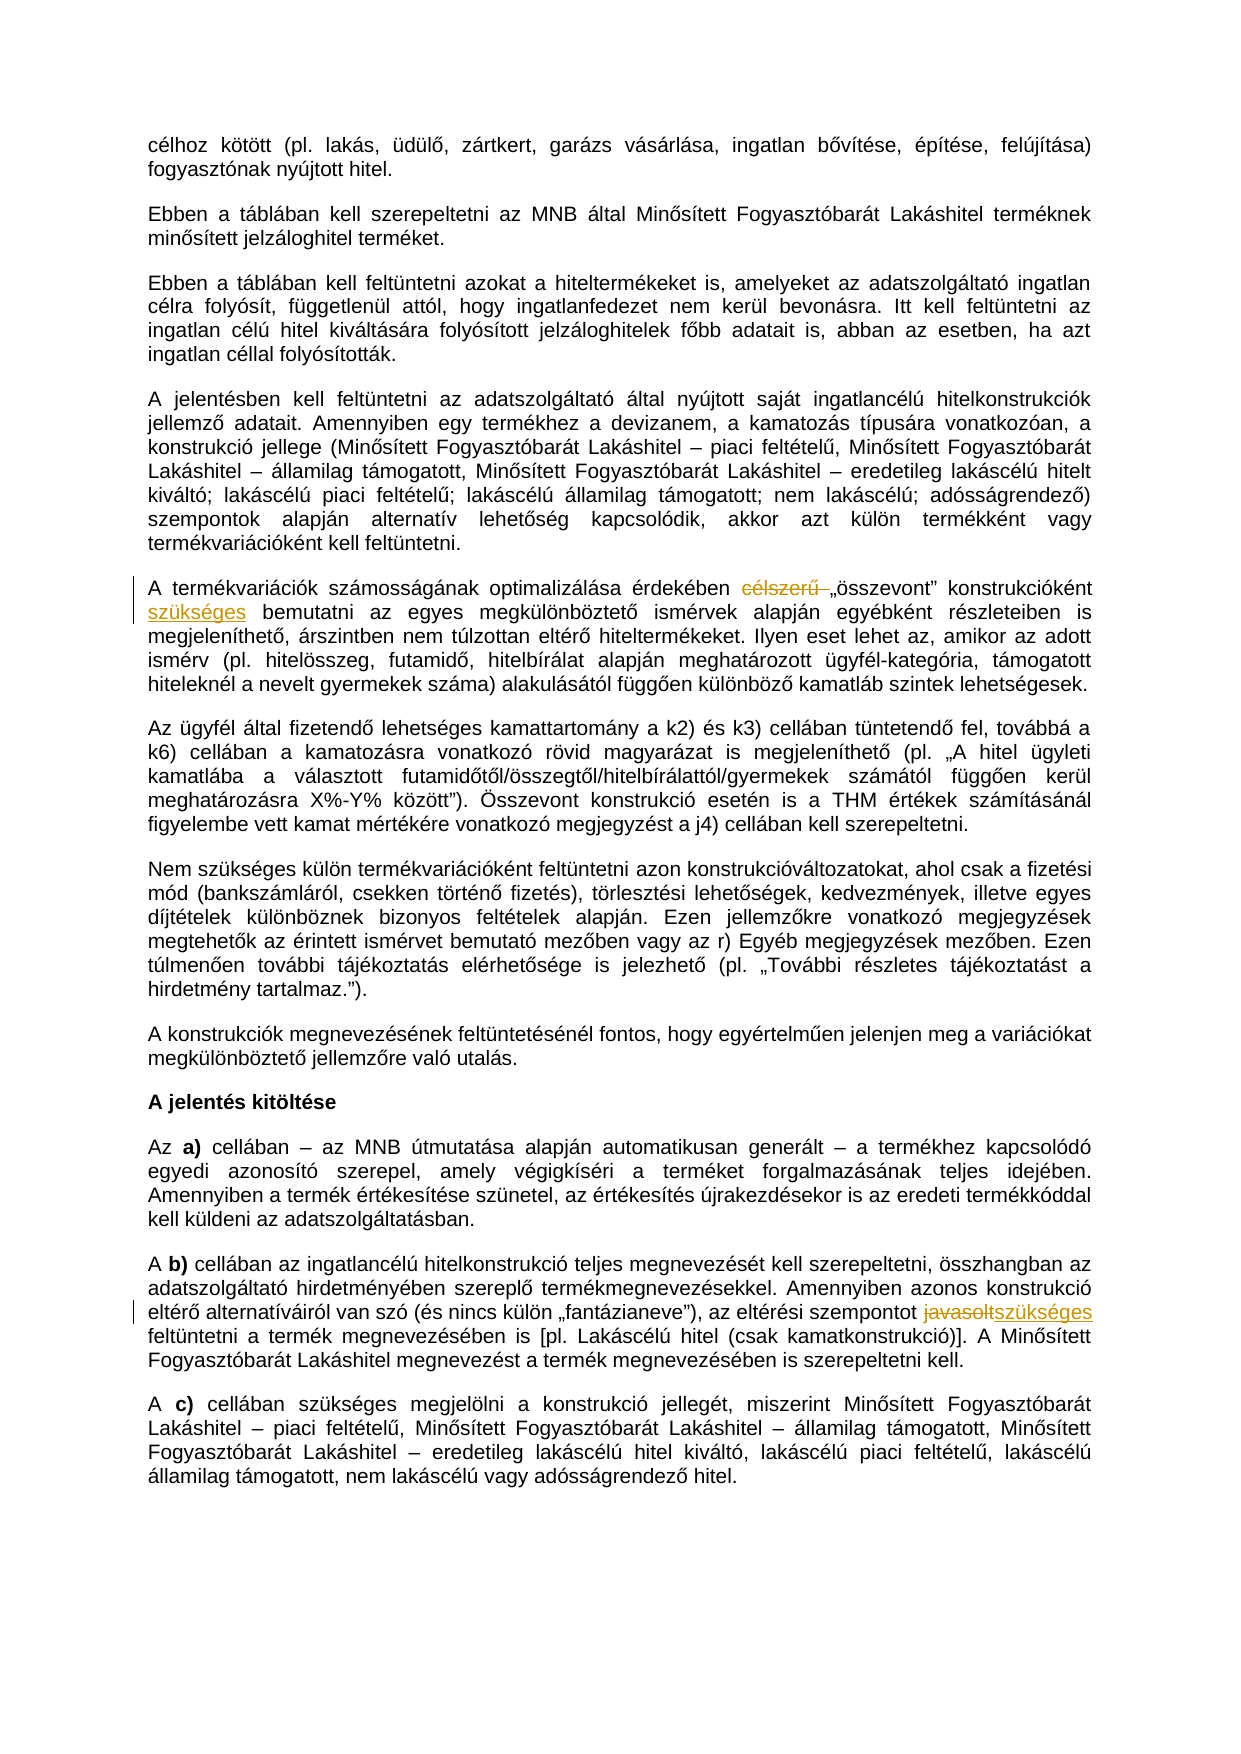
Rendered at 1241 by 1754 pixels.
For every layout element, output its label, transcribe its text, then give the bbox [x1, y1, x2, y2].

text Az ügyfél által fizetendő lehetséges kamattartomány a k2) és k3) cellában tüntetendő fel, továbbá a k6) cellában a kamatozásra vonatkozó rövid magyarázat is megjeleníthető (pl. „A hitel ügyleti kamatlába a választott futamidőtől/összegtől/hitelbírálattól/gyermekek számától függően kerül meghatározásra X%-Y% között”). Összevont konstrukció esetén is a THM értékek számításánál figyelembe vett kamat mértékére vonatkozó megjegyzést a j4) cellában kell szerepeltetni. [148, 716, 1092, 836]
text Ebben a táblában kell szerepeltetni az MNB által Minősített Fogyasztóbarát Lakáshitel terméknek minősített jelzáloghitel terméket. [148, 202, 1092, 249]
text A b) cellában az ingatlancélú hitelkonstrukció teljes megnevezését kell szerepeltetni, összhangban az adatszolgáltató hirdetményében szereplő termékmegnevezésekkel. Amennyiben azonos konstrukció eltérő alternatíváiról van szó (és nincs külön „fantázianeve”), az eltérési szempontot feltüntetni a termék megnevezésében is [pl. Lakáscélú hitel (csak kamatkonstrukció)]. A Minősített Fogyasztóbarát Lakáshitel megnevezést a termék megnevezésében is szerepeltetni kell. [148, 1252, 1092, 1371]
text A termékvariációk számosságának optimalizálása érdekében „összevont” konstrukcióként bemutatni az egyes megkülönböztető ismérvek alapján egyébként részleteiben is megjeleníthető, árszintben nem túlzottan eltérő hiteltermékeket. Ilyen eset lehet az, amikor az adott ismérv (pl. hitelösszeg, futamidő, hitelbírálat alapján meghatározott ügyfél-kategória, támogatott hiteleknél a nevelt gyermekek száma) alakulásától függően különböző kamatláb szintek lehetségesek. [148, 576, 1092, 695]
text A jelentés kitöltése [148, 1090, 1092, 1114]
text A jelentésben kell feltüntetni az adatszolgáltató által nyújtott saját ingatlancélú hitelkonstrukciók jellemző adatait. Amennyiben egy termékhez a devizanem, a kamatozás típusára vonatkozóan, a konstrukció jellege (Minősített Fogyasztóbarát Lakáshitel – piaci feltételű, Minősített Fogyasztóbarát Lakáshitel – államilag támogatott, Minősített Fogyasztóbarát Lakáshitel – eredetileg lakáscélú hitelt kiváltó; lakáscélú piaci feltételű; lakáscélú államilag támogatott; nem lakáscélú; adósságrendező) szempontok alapján alternatív lehetőség kapcsolódik, akkor azt külön termékként vagy termékvariációként kell feltüntetni. [148, 387, 1092, 555]
text Nem szükséges külön termékvariációként feltüntetni azon konstrukcióváltozatokat, ahol csak a fizetési mód (bankszámláról, csekken történő fizetés), törlesztési lehetőségek, kedvezmények, illetve egyes díjtételek különböznek bizonyos feltételek alapján. Ezen jellemzőkre vonatkozó megjegyzések megtehetők az érintett ismérvet bemutató mezőben vagy az r) Egyéb megjegyzések mezőben. Ezen túlmenően további tájékoztatás elérhetősége is jelezhető (pl. „További részletes tájékoztatást a hirdetmény tartalmaz.”). [148, 857, 1092, 1001]
text Az a) cellában – az MNB útmutatása alapján automatikusan generált – a termékhez kapcsolódó egyedi azonosító szerepel, amely végigkíséri a terméket forgalmazásának teljes idejében. Amennyiben a termék értékesítése szünetel, az értékesítés újrakezdésekor is az eredeti termékkóddal kell küldeni az adatszolgáltatásban. [148, 1135, 1092, 1231]
text Ebben a táblában kell feltüntetni azokat a hiteltermékeket is, amelyeket az adatszolgáltató ingatlan célra folyósít, függetlenül attól, hogy ingatlanfedezet nem kerül bevonásra. Itt kell feltüntetni az ingatlan célú hitel kiváltására folyósított jelzáloghitelek főbb adatait is, abban az esetben, ha azt ingatlan céllal folyósították. [148, 270, 1092, 366]
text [148, 133, 1092, 181]
text A konstrukciók megnevezésének feltüntetésénél fontos, hogy egyértelműen jelenjen meg a variációkat megkülönböztető jellemzőre való utalás. [148, 1021, 1092, 1069]
text A c) cellában szükséges megjelölni a konstrukció jellegét, miszerint Minősített Fogyasztóbarát Lakáshitel – piaci feltételű, Minősített Fogyasztóbarát Lakáshitel – államilag támogatott, Minősített Fogyasztóbarát Lakáshitel – eredetileg lakáscélú hitel kiváltó, lakáscélú piaci feltételű, lakáscélú államilag támogatott, nem lakáscélú vagy adósságrendező hitel. [148, 1392, 1092, 1488]
